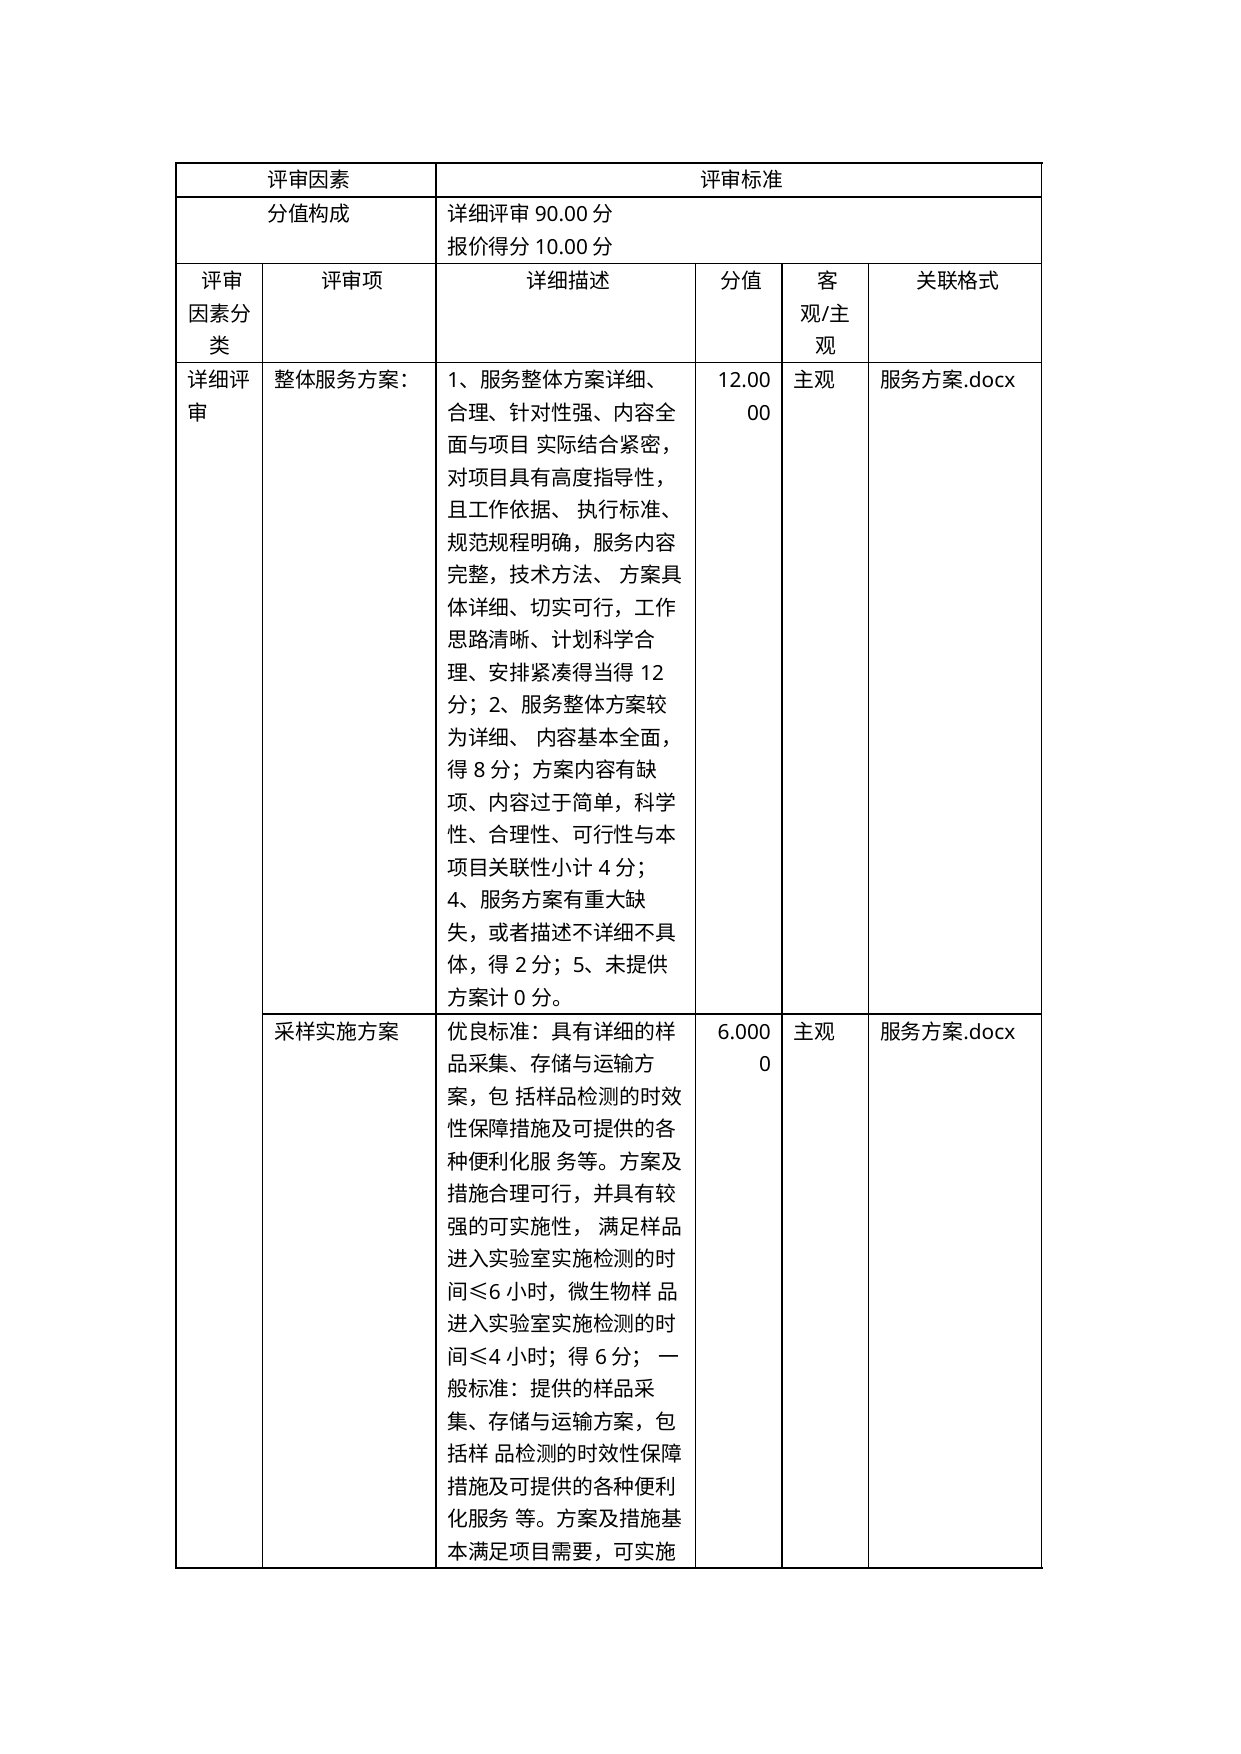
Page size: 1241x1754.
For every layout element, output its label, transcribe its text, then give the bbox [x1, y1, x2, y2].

table_cell 详细评审90.00分 报价得分10.00分 [437, 198, 1041, 263]
table_cell 客观/主观 [783, 264, 868, 362]
table_cell 评审因素分类 [177, 264, 262, 362]
table_cell 采样实施方案 [263, 1015, 435, 1567]
table_cell 12.0000 [696, 363, 781, 1013]
table_cell 详细评审 [177, 363, 262, 1567]
table_cell 评审项 [263, 264, 435, 362]
table_cell 1、服务整体方案详细、合理、针对性强、内容全面与项目 实际结合紧密，对项目具有高度指导性，且工作依据、 执行标准、规范规程明确，服务内容完整，技术方法、 方案具体详细、切实可行，工作思路清晰、计划科学合 理、安排紧凑得当得 12 分；2、服务整体方案较为详细、 内容基本全面，得 8 分；方案内容有缺项、内容过于简单，科学性、合理性、可行性与本项目关联性小计 4 分；4、服务方案有重大缺失，或者描述不详细不具体，得 2分；5、未提供方案计0 分。 [437, 363, 695, 1013]
table_cell 分值 [696, 264, 781, 362]
table_cell 服务方案.docx [869, 363, 1041, 1013]
table_cell 主观 [783, 363, 868, 1013]
table_header 评审标准 [437, 164, 1041, 196]
table_cell 关联格式 [869, 264, 1041, 362]
table_cell 服务方案.docx [869, 1015, 1041, 1567]
table_cell 整体服务方案： [263, 363, 435, 1013]
table_cell 主观 [783, 1015, 868, 1567]
table_cell 详细描述 [437, 264, 695, 362]
table_header 评审因素 [177, 164, 435, 196]
table_cell 分值构成 [177, 198, 435, 263]
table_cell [437, 1015, 695, 1567]
table_cell 6.0000 [696, 1015, 781, 1567]
